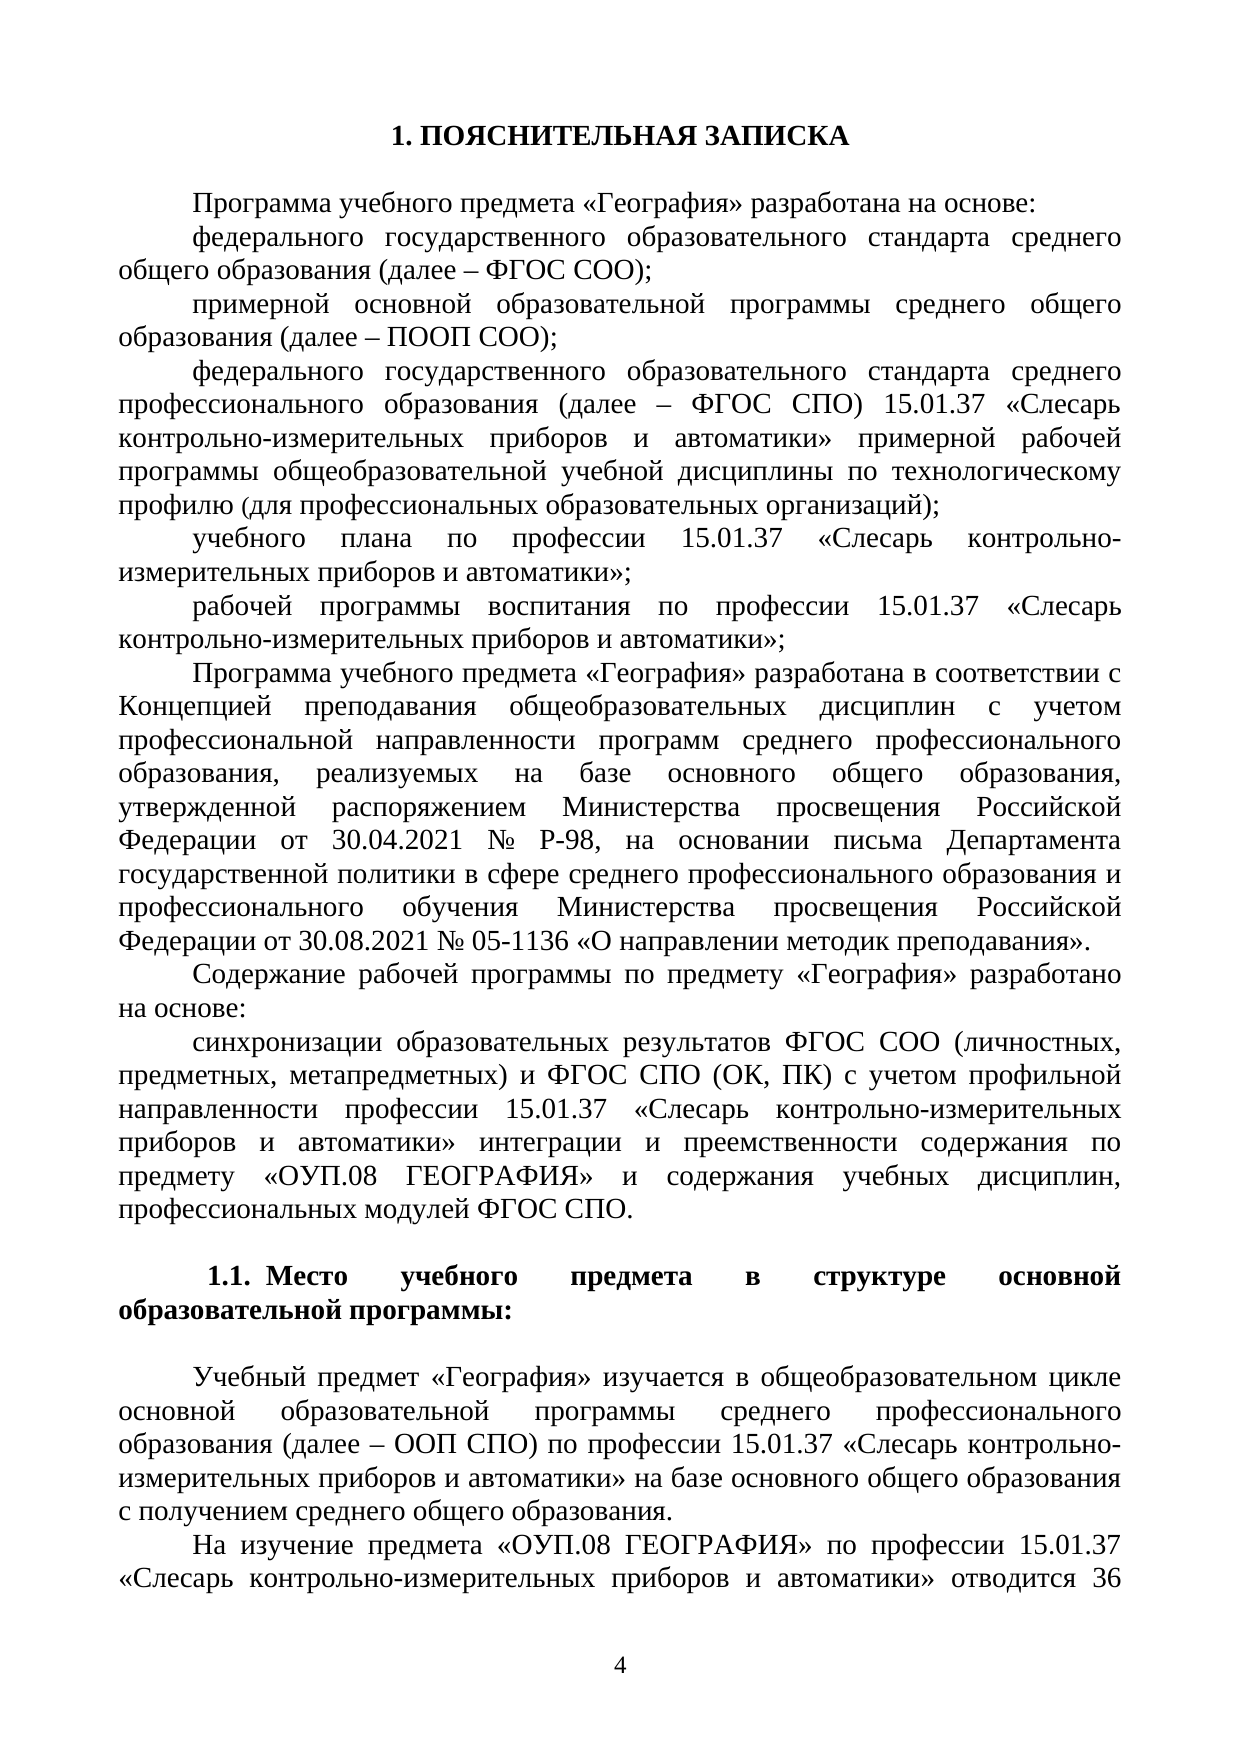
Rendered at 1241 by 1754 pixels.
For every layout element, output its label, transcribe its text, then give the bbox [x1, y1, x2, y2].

list Место учебного предмета в структуре основной образовательной программы: [118, 1258, 1122, 1326]
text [118, 1527, 1122, 1594]
subtitle 1. ПОЯСНИТЕЛЬНАЯ ЗАПИСКА [118, 118, 1122, 152]
text Содержание рабочей программы по предмету «География» разработано на основе: [118, 957, 1122, 1024]
text учебного плана по профессии 15.01.37 «Слесарь контрольно-измерительных приборов и автоматики»; [118, 521, 1122, 588]
text Программа учебного предмета «География» разработана на основе: [118, 185, 1122, 219]
text федерального государственного образовательного стандарта среднего профессионального образования (далее – ФГОС СПО) 15.01.37 «Слесарь контрольно-измерительных приборов и автоматики» примерной рабочей программы общеобразовательной учебной дисциплины по технологическому профилю (для профессиональных образовательных организаций); [118, 353, 1122, 521]
text федерального государственного образовательного стандарта среднего общего образования (далее – ФГОС СОО); [118, 219, 1122, 286]
text синхронизации образовательных результатов ФГОС СОО (личностных, предметных, метапредметных) и ФГОС СПО (ОК, ПК) с учетом профильной направленности профессии 15.01.37 «Слесарь контрольно-измерительных приборов и автоматики» интеграции и преемственности содержания по предмету «ОУП.08 ГЕОГРАФИЯ» и содержания учебных дисциплин, профессиональных модулей ФГОС СПО. [118, 1024, 1122, 1225]
text Программа учебного предмета «География» разработана в соответствии с Концепцией преподавания общеобразовательных дисциплин с учетом профессиональной направленности программ среднего профессионального образования, реализуемых на базе основного общего образования, утвержденной распоряжением Министерства просвещения Российской Федерации от 30.04.2021 № Р-98, на основании письма Департамента государственной политики в сфере среднего профессионального образования и профессионального обучения Министерства просвещения Российской Федерации от 30.08.2021 № 05-1136 «О направлении методик преподавания». [118, 655, 1122, 957]
text примерной основной образовательной программы среднего общего образования (далее – ПООП СОО); [118, 286, 1122, 353]
text рабочей программы воспитания по профессии 15.01.37 «Слесарь контрольно-измерительных приборов и автоматики»; [118, 588, 1122, 655]
text Учебный предмет «География» изучается в общеобразовательном цикле основной образовательной программы среднего профессионального образования (далее – ООП СПО) по профессии 15.01.37 «Слесарь контрольно-измерительных приборов и автоматики» на базе основного общего образования с получением среднего общего образования. [118, 1359, 1122, 1527]
